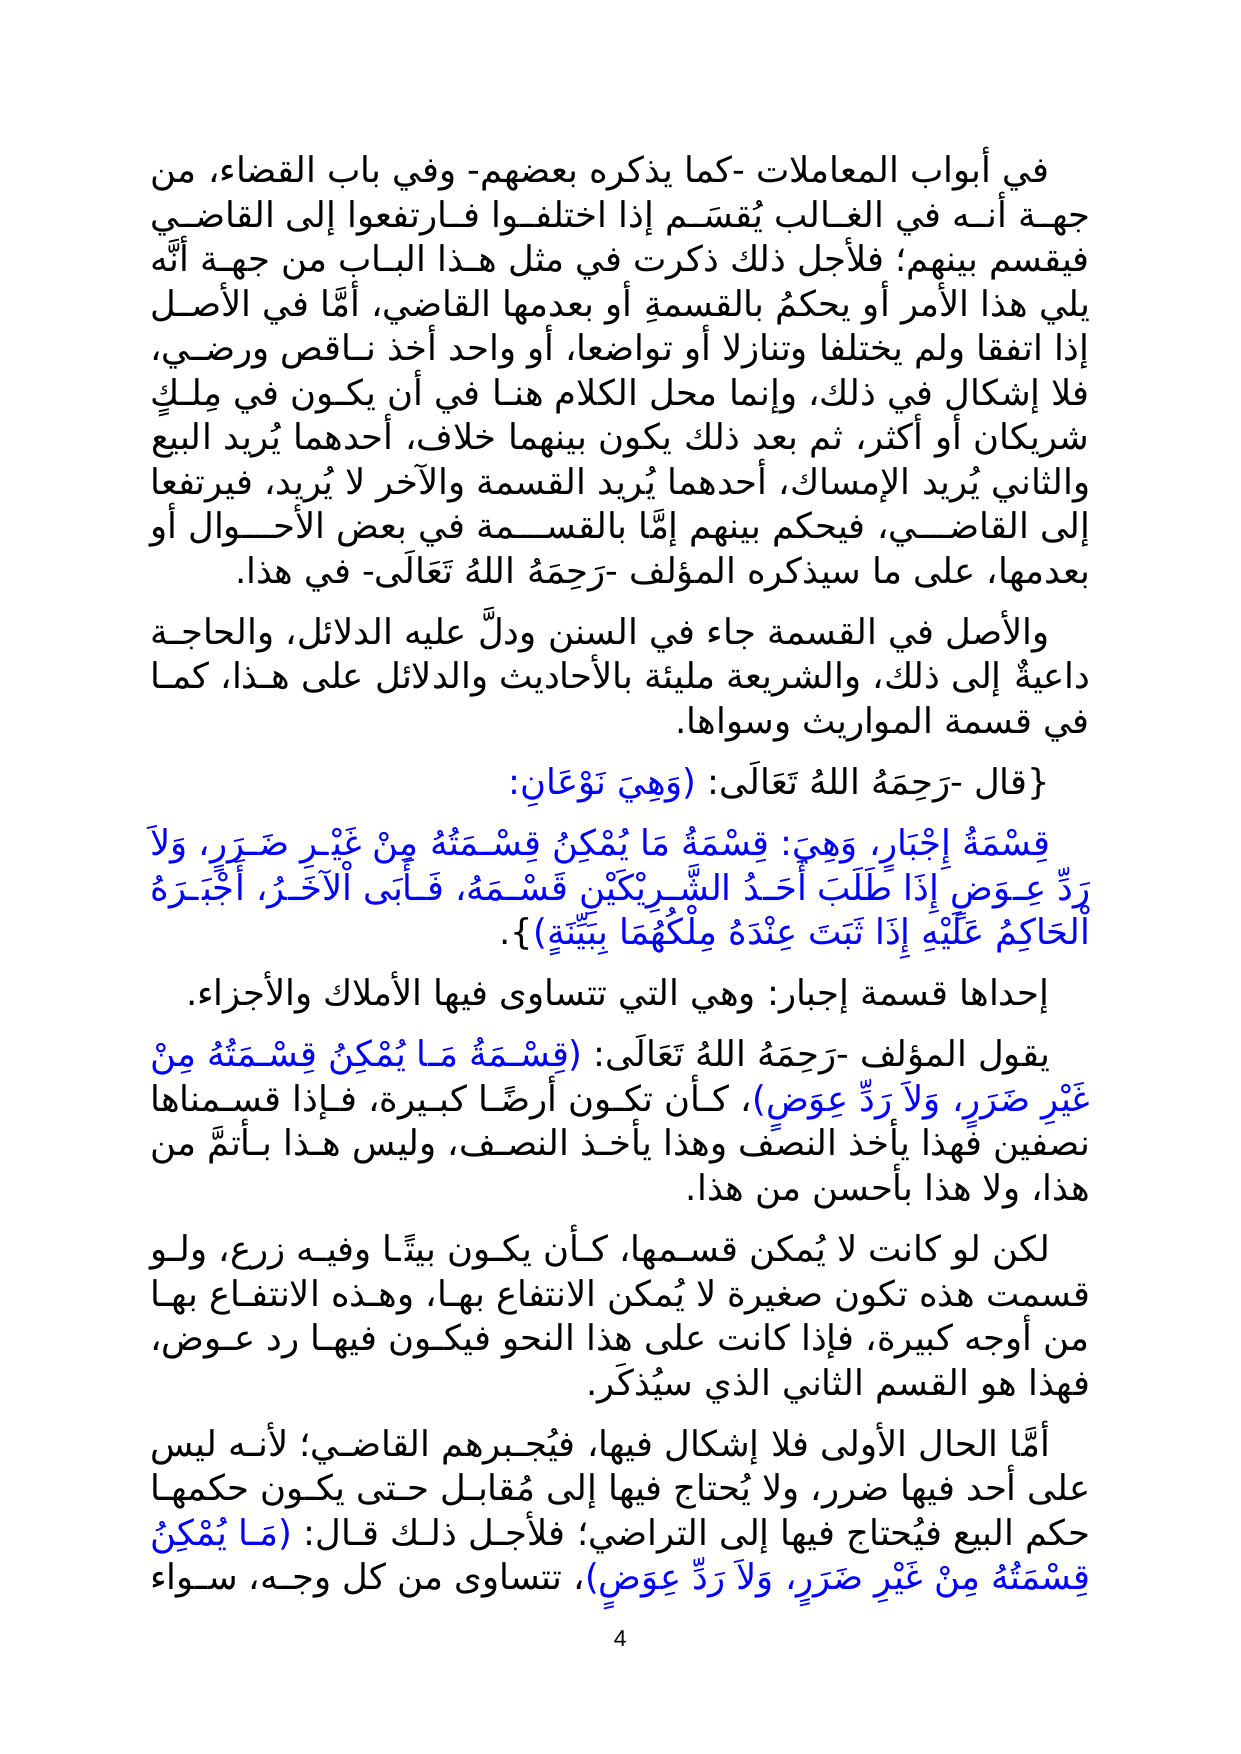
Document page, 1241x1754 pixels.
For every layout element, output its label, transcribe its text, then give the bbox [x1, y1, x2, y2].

text إحداها قسمة إجبار: وهي التي تتساوى فيها الأملاك والأجزاء. [150, 973, 1090, 1014]
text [150, 1423, 1090, 1598]
text يقول المؤلف -رَحِمَهُ اللهُ تَعَالَى: (قِسْمَةُ مَا يُمْكِنُ قِسْمَتُهُ مِنْ غَيْرِ ضَرَرٍ، وَلاَ رَدِّ عِوَضٍ)، كأن تكون أرضًا كبيرة، فإذا قسمناها نصفين فهذا يأخذ النصف وهذا يأخذ النصف، وليس هذا بأتمَّ من هذا، ولا هذا بأحسن من هذا. [150, 1034, 1090, 1209]
text {قال -رَحِمَهُ اللهُ تَعَالَى: (وَهِيَ نَوْعَانِ: [150, 762, 1090, 803]
text والأصل في القسمة جاء في السنن ودلَّ عليه الدلائل، والحاجة داعيةٌ إلى ذلك، والشريعة مليئة بالأحاديث والدلائل على هذا، كما في قسمة المواريث وسواها. [150, 611, 1090, 742]
text لكن لو كانت لا يُمكن قسمها، كأن يكون بيتًا وفيه زرع، ولو قسمت هذه تكون صغيرة لا يُمكن الانتفاع بها، وهذه الانتفاع بها من أوجه كبيرة، فإذا كانت على هذا النحو فيكون فيها رد عوض، فهذا هو القسم الثاني الذي سيُذكَر. [150, 1228, 1090, 1403]
text قِسْمَةُ إِجْبَارٍ، وَهِيَ: قِسْمَةُ مَا يُمْكِنُ قِسْمَتُهُ مِنْ غَيْرِ ضَرَرٍ، وَلاَ رَدِّ عِوَضٍ إِذَا طَلَبَ أَحَدُ الشَّرِيْكَيْنِ قَسْمَهُ، فَأَبَى اْلآخَرُ، أَجْبَرَهُ اْلحَاكِمُ عَلَيْهِ إِذَا ثَبَتَ عِنْدَهُ مِلْكُهُمَا بِبَيِّنَةٍ)}. [150, 823, 1090, 953]
text في أبواب المعاملات -كما يذكره بعضهم- وفي باب القضاء، من جهة أنه في الغالب يُقسَم إذا اختلفوا فارتفعوا إلى القاضي فيقسم بينهم؛ فلأجل ذلك ذكرت في مثل هذا الباب من جهة أنَّه يلي هذا الأمر أو يحكمُ بالقسمةِ أو بعدمها القاضي، أمَّا في الأصل إذا اتفقا ولم يختلفا وتنازلا أو تواضعا، أو واحد أخذ ناقص ورضي، فلا إشكال في ذلك، وإنما محل الكلام هنا في أن يكون في مِلكٍ شريكان أو أكثر، ثم بعد ذلك يكون بينهما خلاف، أحدهما يُريد البيع والثاني يُريد الإمساك، أحدهما يُريد القسمة والآخر لا يُريد، فيرتفعا إلى القاضي، فيحكم بينهم إمَّا بالقسمة في بعض الأحوال أو بعدمها، على ما سيذكره المؤلف -رَحِمَهُ اللهُ تَعَالَى- في هذا. [150, 150, 1090, 592]
